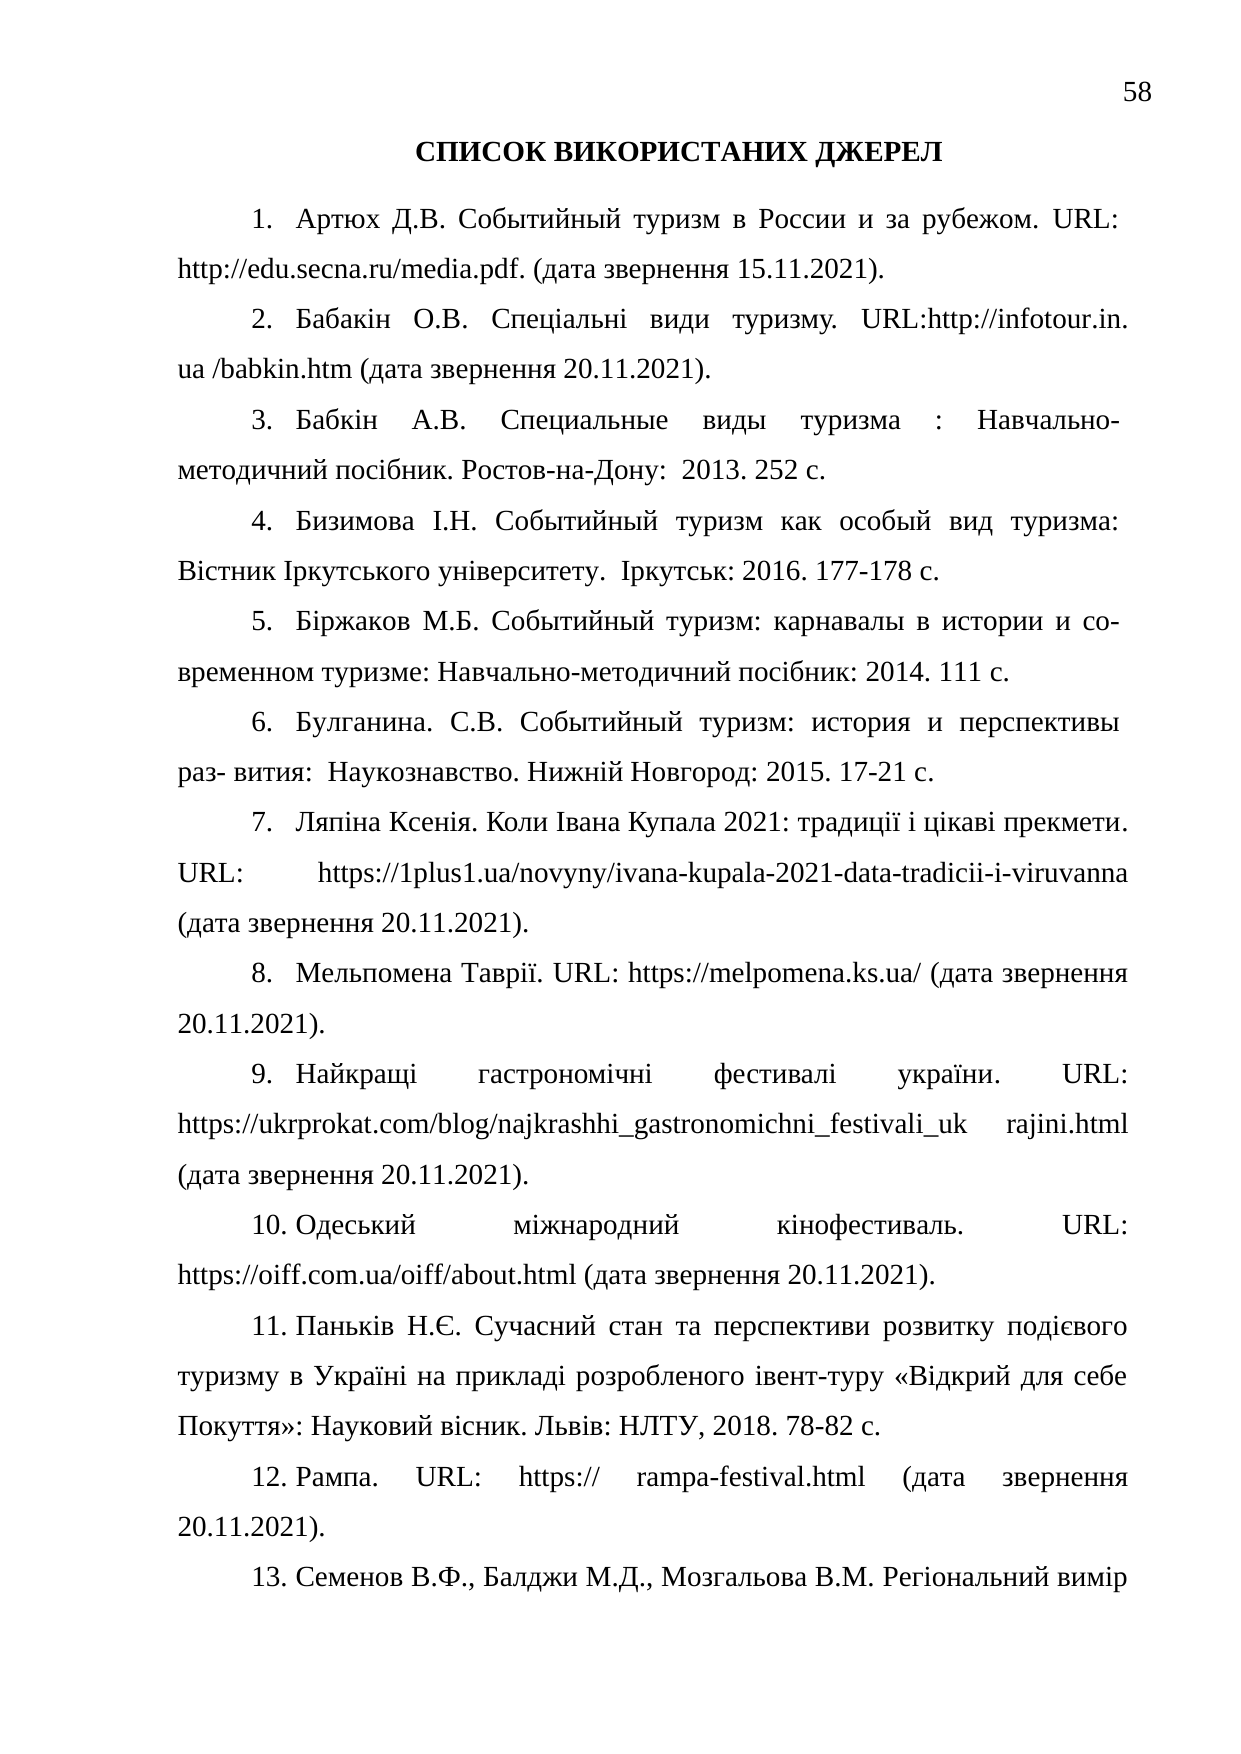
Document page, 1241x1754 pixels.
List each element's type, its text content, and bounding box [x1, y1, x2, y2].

list Біржаков М.Б. Событийный туризм: карнавалы в истории и со- временном туризме: Навчально-методичний посібник: 2014. 111 с. [177, 603, 1120, 687]
list Мельпомена Таврії. URL: https://melpomena.ks.ua/ (дата звернення 20.11.2021). [177, 956, 1128, 1039]
list Булганина. С.В. Событийный туризм: история и перспективы раз- вития: Наукознавство. Нижній Новгород: 2015. 17-21 с. [177, 704, 1120, 788]
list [177, 1559, 1128, 1593]
list Рампа. URL: https:// rampa-festival.html (дата звернення 20.11.2021). [177, 1459, 1128, 1542]
list Ляпіна Ксенія. Коли Івана Купала 2021: традиції і цікаві прекмети. URL: https://1plus1.ua/novyny/ivana-kupala-2021-data-tradicii-i-viruvanna (дата звернення 20.11.2021). [177, 804, 1128, 939]
subtitle СПИСОК ВИКОРИСТАНИХ ДЖЕРЕЛ [276, 134, 1081, 167]
list Бизимова І.Н. Событийный туризм как особый вид туризма: Вістник Іркутського університету. Іркутськ: 2016. 177-178 с. [177, 503, 1120, 587]
list Паньків Н.Є. Сучасний стан та перспективи розвитку подієвого туризму в Україні на прикладі розробленого івент-туру «Відкрий для себе Покуття»: Науковий вісник. Львів: НЛТУ, 2018. 78-82 с. [177, 1308, 1128, 1442]
list Бабкін А.В. Специальные виды туризма : Навчально-методичний посібник. Ростов-на-Дону: 2013. 252 с. [177, 402, 1120, 486]
list Бабакін О.В. Спеціальні види туризму. URL:http://infotour.in. ua /babkin.htm (дата звернення 20.11.2021). [177, 301, 1128, 385]
list Найкращі гастрономічні фестивалі україни. URL: https://ukrprokat.com/blog/najkrashhi_gastronomichni_festivali_uk rajini.html (дата звернення 20.11.2021). [177, 1056, 1128, 1190]
list Одеський міжнародний кінофестиваль. URL: https://oiff.com.ua/oiff/about.html (дата звернення 20.11.2021). [177, 1207, 1128, 1291]
list Артюх Д.В. Событийный туризм в России и за рубежом. URL: http://edu.secna.ru/media.pdf. (дата звернення 15.11.2021). [177, 201, 1119, 284]
